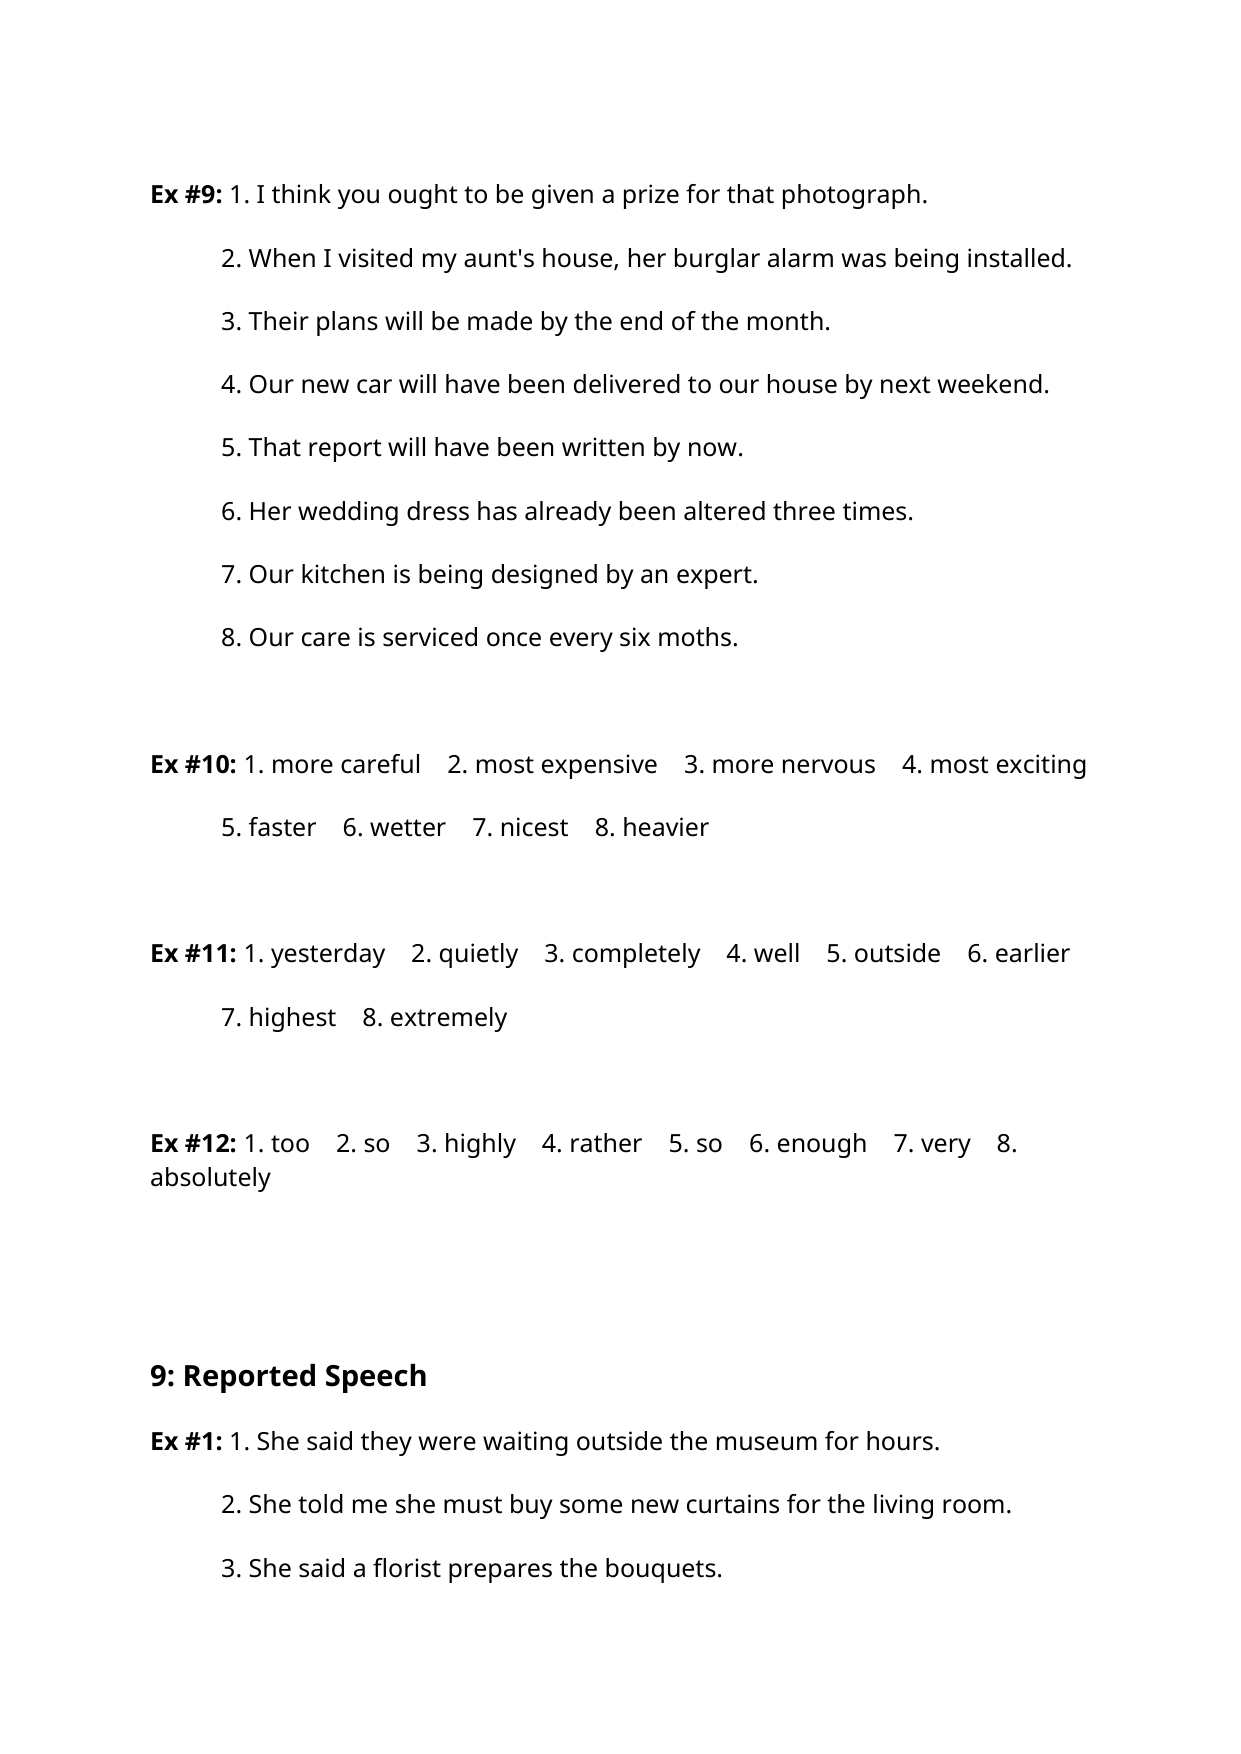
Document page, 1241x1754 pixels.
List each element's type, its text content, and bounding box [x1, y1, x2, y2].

text 2. When I visited my aunt's house, her burglar alarm was being installed. [150, 240, 1090, 274]
text Ex #10: 1. more careful 2. most expensive 3. more nervous 4. most exciting [150, 746, 1090, 780]
text 3. Their plans will be made by the end of the month. [150, 304, 1090, 338]
text 4. Our new car will have been delivered to our house by next weekend. [150, 367, 1090, 401]
text 8. Our care is serviced once every six moths. [150, 620, 1090, 654]
text Ex #9: 1. I think you ought to be given a prize for that photograph. [150, 177, 1090, 211]
text 3. She said a florist prepares the bouquets. [150, 1550, 1090, 1584]
text Ex #12: 1. too 2. so 3. highly 4. rather 5. so 6. enough 7. very 8. absolutely [150, 1126, 1090, 1194]
text 5. That report will have been written by now. [150, 430, 1090, 464]
text 5. faster 6. wetter 7. nicest 8. heavier [150, 809, 1090, 843]
text Ex #11: 1. yesterday 2. quietly 3. completely 4. well 5. outside 6. earlier [150, 936, 1090, 970]
text 2. She told me she must buy some new curtains for the living room. [150, 1487, 1090, 1521]
text 6. Her wedding dress has already been altered three times. [150, 493, 1090, 527]
text 7. highest 8. extremely [150, 999, 1090, 1033]
text 9: Reported Speech [150, 1355, 1090, 1395]
text 7. Our kitchen is being designed by an expert. [150, 557, 1090, 591]
text Ex #1: 1. She said they were waiting outside the museum for hours. [150, 1424, 1090, 1458]
